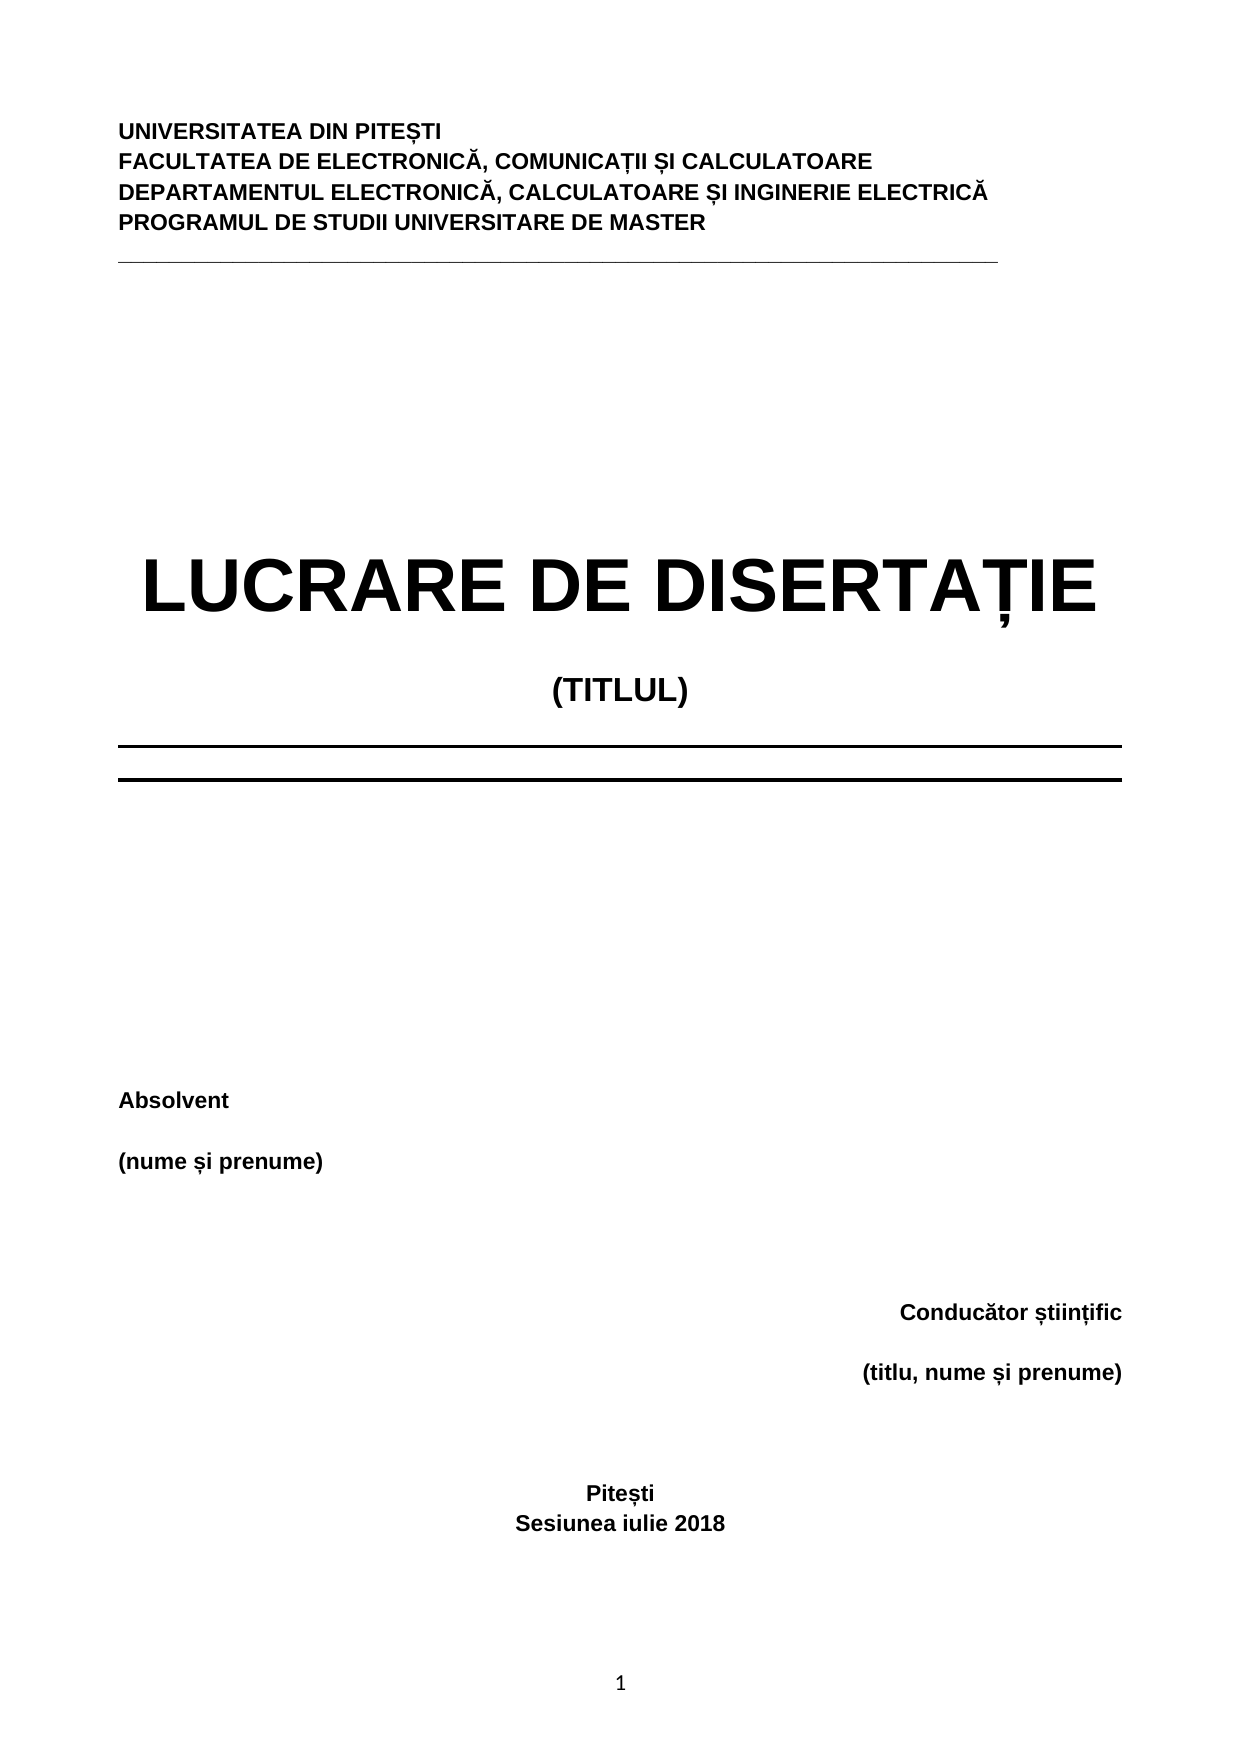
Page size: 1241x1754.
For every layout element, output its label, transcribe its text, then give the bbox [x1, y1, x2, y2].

text PROGRAMUL DE STUDII UNIVERSITARE DE MASTER _____________________________________________________________________ [118, 209, 1122, 265]
text Sesiunea iulie 2018 [118, 1510, 1122, 1537]
text DEPARTAMENTUL ELECTRONICĂ, CALCULATOARE ȘI INGINERIE ELECTRICĂ [118, 178, 1122, 205]
text UNIVERSITATEA DIN PITEȘTI [118, 118, 1122, 144]
text (titlu, nume și prenume) [118, 1359, 1122, 1386]
text LUCRARE DE DISERTAȚIE [118, 541, 1122, 627]
text Conducător științific [118, 1299, 1122, 1325]
text Pitești [118, 1480, 1122, 1507]
text Absolvent [118, 1087, 1122, 1114]
text (TITLUL) [118, 670, 1122, 709]
text FACULTATEA DE ELECTRONICĂ, COMUNICAȚII ȘI CALCULATOARE [118, 148, 1122, 175]
text (nume și prenume) [118, 1148, 1122, 1174]
